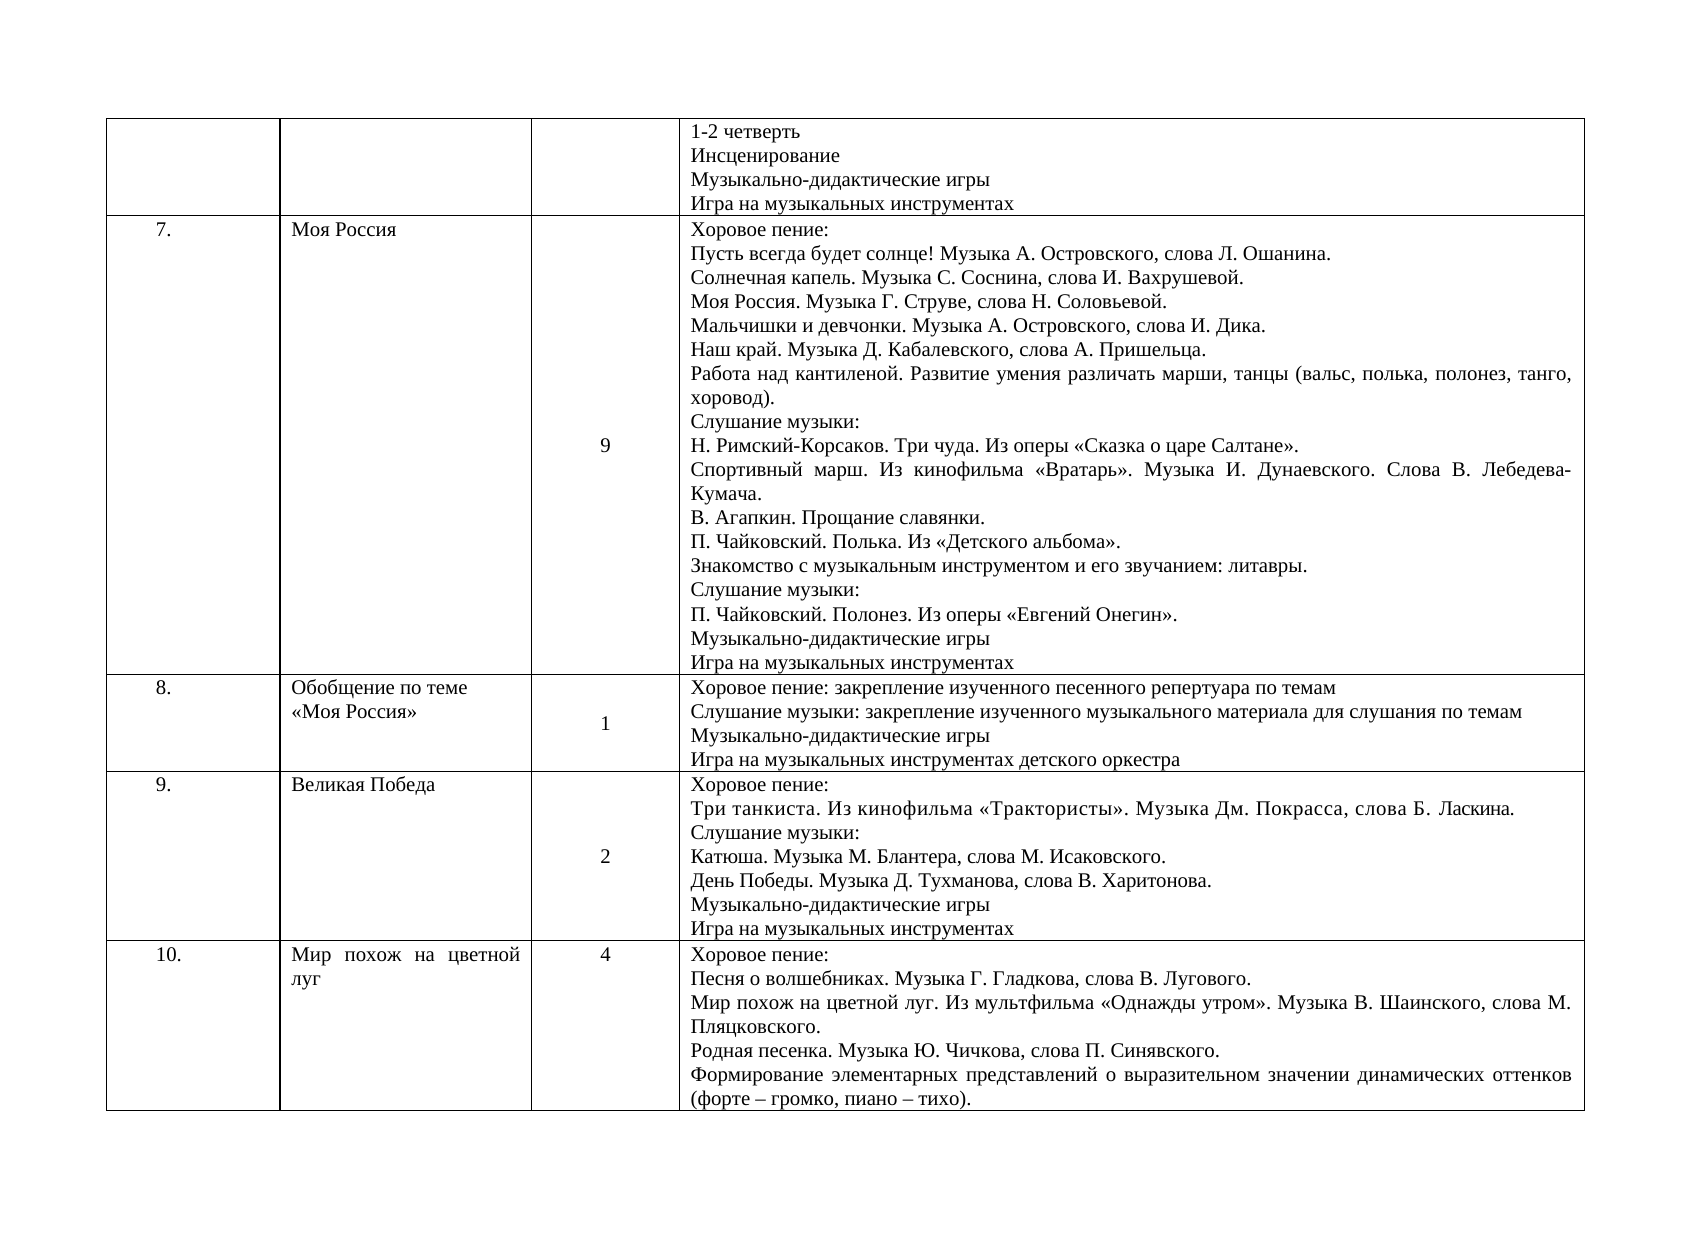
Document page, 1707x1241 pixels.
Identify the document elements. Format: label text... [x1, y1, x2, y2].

table_cell Обобщение по теме «Моя Россия» [281, 675, 531, 771]
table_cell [281, 119, 531, 215]
table_cell Хоровое пение: Три танкиста. Из кинофильма «Трактористы». Музыка Дм. Покрасса, слова Б. Ласкина. Слушание музыки: Катюша. Музыка М. Блантера, слова М. Исаковского. День Победы. Музыка Д. Тухманова, слова В. Харитонова. Музыкально-дидактические игры Игра на музыкальных инструментах [680, 772, 1584, 940]
table_cell [107, 216, 279, 674]
table_cell 1 [532, 119, 679, 215]
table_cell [281, 941, 531, 1110]
table_cell 2 [532, 772, 679, 940]
table_cell 1 [532, 675, 679, 771]
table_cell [680, 119, 1584, 215]
table_cell 4 [532, 941, 679, 1110]
table_cell Хоровое пение: закрепление изученного песенного репертуара по темам Слушание музыки: закрепление изученного музыкального материала для слушания по темам Музыкально-дидактические игры Игра на музыкальных инструментах детского оркестра [1181, 675, 1584, 771]
table_cell Великая Победа [281, 772, 531, 940]
table_cell [107, 119, 279, 215]
table_cell [107, 941, 279, 1110]
table_cell [107, 675, 279, 771]
table_cell Моя Россия [281, 216, 531, 674]
table_cell Хоровое пение: Пусть всегда будет солнце! Музыка А. Островского, слова Л. Ошанина. Солнечная капель. Музыка С. Соснина, слова И. Вахрушевой. Моя Россия. Музыка Г. Струве, слова Н. Соловьевой. Мальчишки и девчонки. Музыка А. Островского, слова И. Дика. Наш край. Музыка Д. Кабалевского, слова А. Пришельца. Работа над кантиленой. Развитие умения различать марши, танцы (вальс, полька, полонез, танго, хоровод). Слушание музыки: Н. Римский-Корсаков. Три чуда. Из оперы «Сказка о царе Салтане». Спортивный марш. Из кинофильма «Вратарь». Музыка И. Дунаевского. Слова В. Лебедева-Кумача. В. Агапкин. Прощание славянки. П. Чайковский. Полька. Из «Детского альбома». Знакомство с музыкальным инструментом и его звучанием: литавры. Слушание музыки: П. Чайковский. Полонез. Из оперы «Евгений Онегин». Музыкально-дидактические игры Игра на музыкальных инструментах [680, 216, 1584, 674]
table_cell 9 [532, 216, 679, 674]
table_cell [680, 941, 1584, 1110]
table_cell [107, 772, 279, 940]
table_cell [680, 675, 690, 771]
